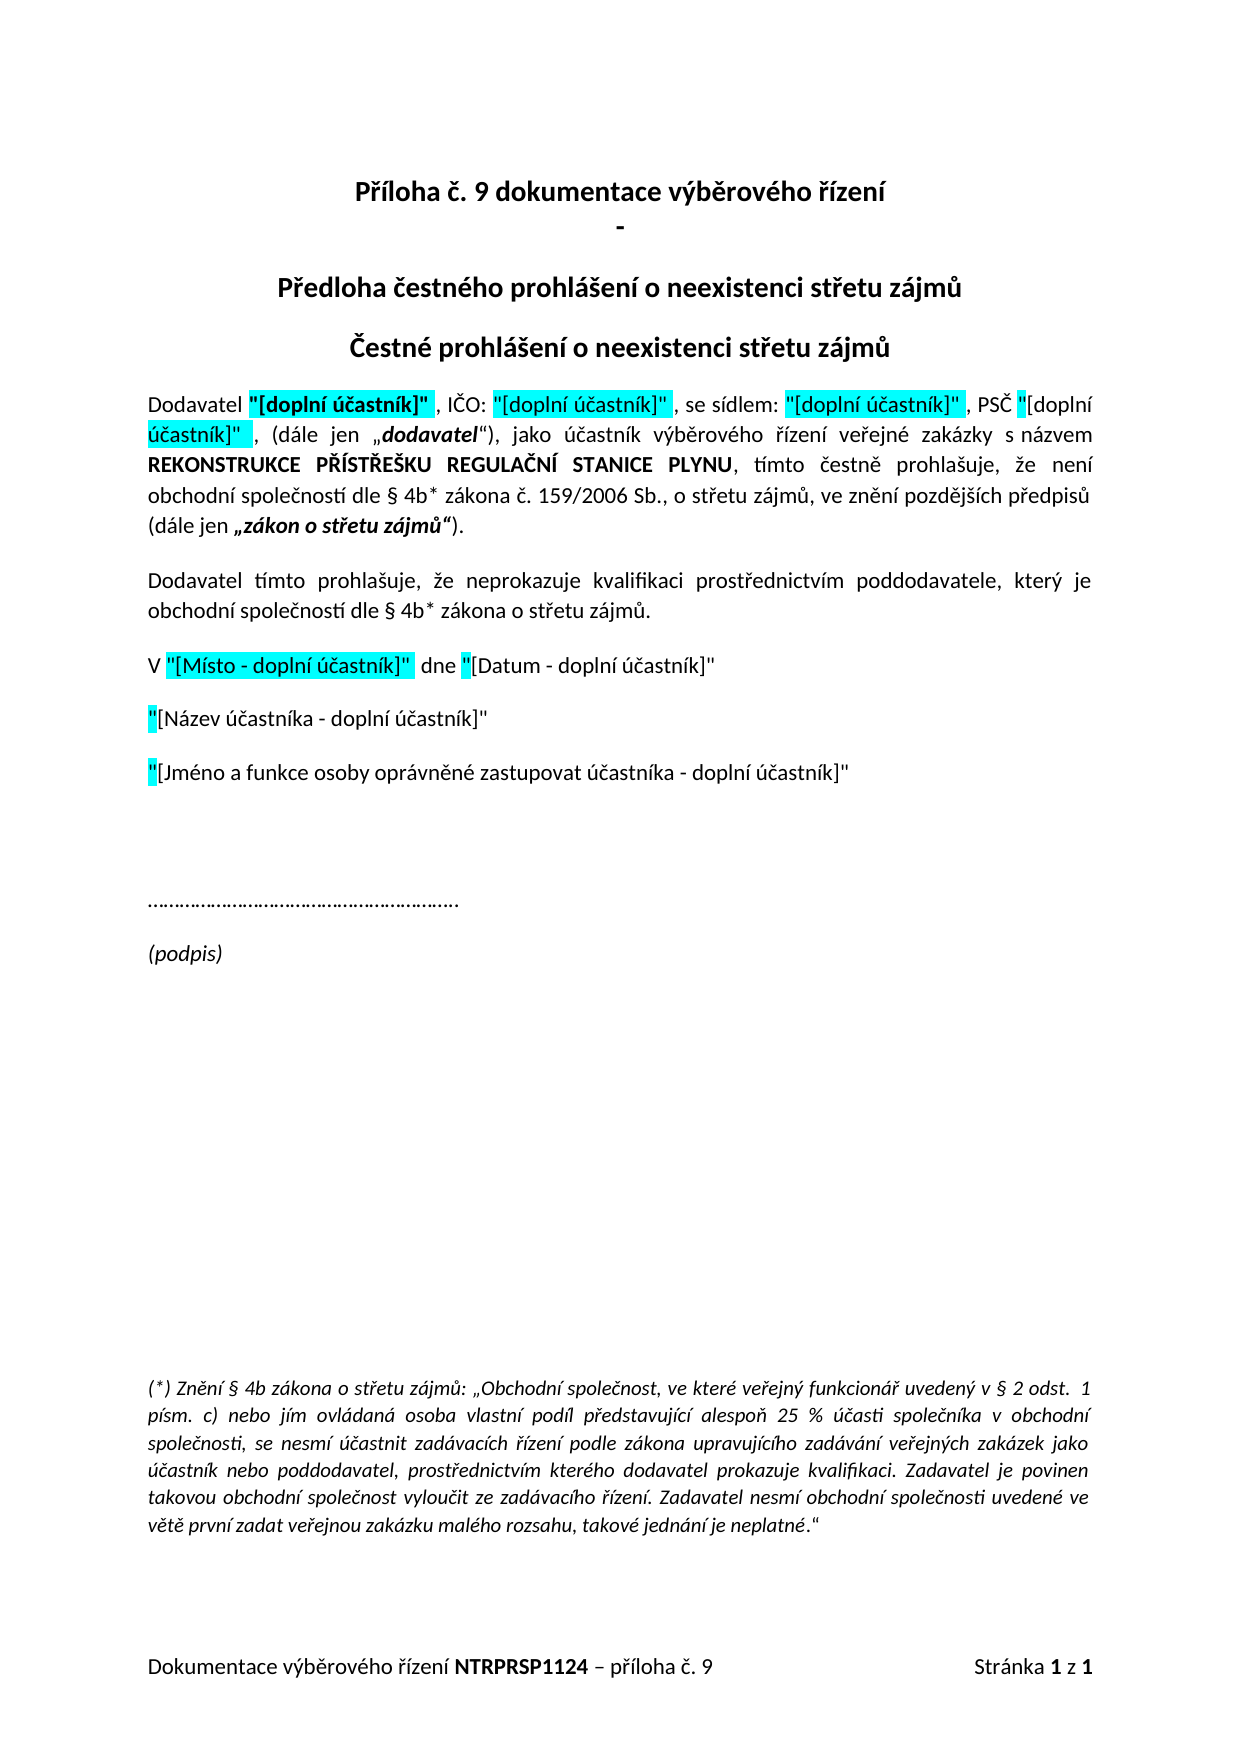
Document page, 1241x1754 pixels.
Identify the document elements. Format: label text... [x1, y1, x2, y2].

text V dne [415, 652, 461, 679]
text Dodavatel , IČO: , se sídlem: , PSČ , (dále jen „dodavatel“), jako účastník výběrového řízení veřejné zakázky s názvem REKONSTRUKCE PŘÍSTŘEŠKU REGULAČNÍ STANICE PLYNU, tímto čestně prohlašuje, že není obchodní společností dle § 4b* zákona č. 159/2006 Sb., o střetu zájmů, ve znění pozdějších předpisů (dále jen „zákon o střetu zájmů“). [148, 390, 1093, 539]
text Příloha č. 9 dokumentace výběrového řízení [148, 173, 1093, 208]
text V dne [148, 652, 166, 679]
text Dodavatel tímto prohlašuje, že neprokazuje kvalifikaci prostřednictvím poddodavatele, který je obchodní společností dle § 4b* zákona o střetu zájmů. [148, 566, 1093, 624]
text Čestné prohlášení o neexistenci střetu zájmů [148, 329, 1093, 365]
text V dne [471, 652, 1093, 679]
text - [148, 208, 1093, 244]
text Předloha čestného prohlášení o neexistenci střetu zájmů [148, 269, 1093, 304]
text (podpis) [148, 939, 1093, 967]
text (*) Znění § 4b zákona o střetu zájmů: „Obchodní společnost, ve které veřejný funkcionář uvedený v § 2 odst. 1 písm. c) nebo jím ovládaná osoba vlastní podíl představující alespoň 25 % účasti společníka v obchodní společnosti, se nesmí účastnit zadávacích řízení podle zákona upravujícího zadávání veřejných zakázek jako účastník nebo poddodavatel, prostřednictvím kterého dodavatel prokazuje kvalifikaci. Zadavatel je povinen takovou obchodní společnost vyloučit ze zadávacího řízení. Zadavatel nesmí obchodní společnosti uvedené ve větě první zadat veřejnou zakázku malého rozsahu, takové jednání je neplatné.“ [148, 1375, 1093, 1537]
text ………………………………………………….. [148, 886, 1093, 914]
